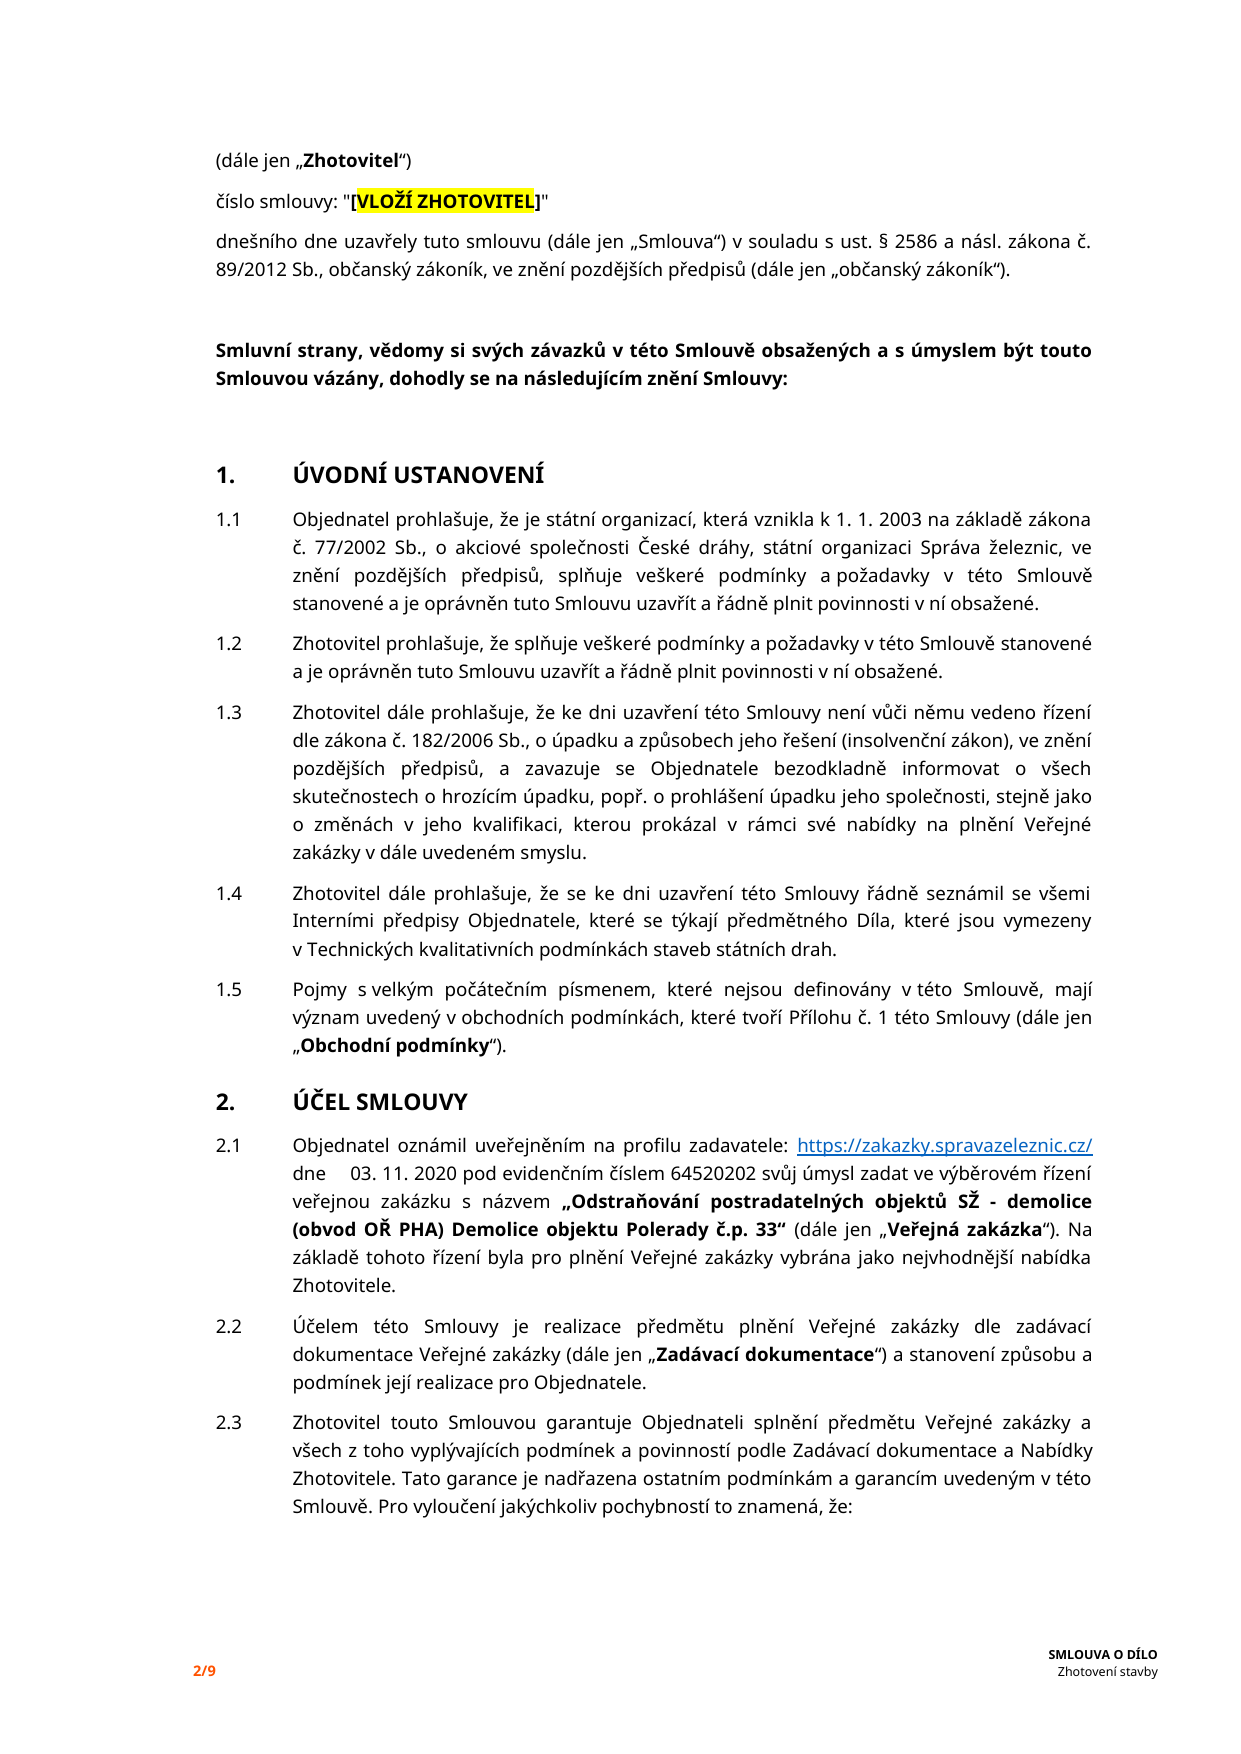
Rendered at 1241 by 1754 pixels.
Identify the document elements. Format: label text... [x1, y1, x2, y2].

text Zhotovitel prohlašuje, že splňuje veškeré podmínky a požadavky v této Smlouvě stanovené a je oprávněn tuto Smlouvu uzavřít a řádně plnit povinnosti v ní obsažené. [216, 631, 1093, 684]
text ÚVODNÍ USTANOVENÍ [216, 459, 1093, 490]
text Zhotovitel touto Smlouvou garantuje Objednateli splnění předmětu Veřejné zakázky a všech z toho vyplývajících podmínek a povinností podle Zadávací dokumentace a Nabídky Zhotovitele. Tato garance je nadřazena ostatním podmínkám a garancím uvedeným v této Smlouvě. Pro vyloučení jakýchkoliv pochybností to znamená, že: [216, 1409, 1093, 1519]
text Účelem této Smlouvy je realizace předmětu plnění Veřejné zakázky dle zadávací dokumentace Veřejné zakázky (dále jen „Zadávací dokumentace“) a stanovení způsobu a podmínek její realizace pro Objednatele. [216, 1313, 1093, 1394]
text Objednatel oznámil uveřejněním na profilu zadavatele: https://zakazky.spravazeleznic.cz/ dne 03. 11. 2020 pod evidenčním číslem 64520202 svůj úmysl zadat ve výběrovém řízení veřejnou zakázku s názvem „Odstraňování postradatelných objektů SŽ - demolice (obvod OŘ PHA) Demolice objektu Polerady č.p. 33“ (dále jen „Veřejná zakázka“). Na základě tohoto řízení byla pro plnění Veřejné zakázky vybrána jako nejvhodnější nabídka Zhotovitele. [216, 1132, 1093, 1298]
text ÚČEL SMLOUVY [216, 1085, 1093, 1117]
text Zhotovitel dále prohlašuje, že se ke dni uzavření této Smlouvy řádně seznámil se všemi Interními předpisy Objednatele, které se týkají předmětného Díla, které jsou vymezeny v Technických kvalitativních podmínkách staveb státních drah. [216, 880, 1093, 961]
text Smluvní strany, vědomy si svých závazků v této Smlouvě obsažených a s úmyslem být touto Smlouvou vázány, dohodly se na následujícím znění Smlouvy: [216, 338, 1093, 391]
text číslo smlouvy: "[VLOŽÍ ZHOTOVITEL]" [216, 188, 357, 213]
text dnešního dne uzavřely tuto smlouvu (dále jen „Smlouva“) v souladu s ust. § 2586 a násl. zákona č. 89/2012 Sb., občanský zákoník, ve znění pozdějších předpisů (dále jen „občanský zákoník“). [216, 228, 1093, 282]
text Objednatel prohlašuje, že je státní organizací, která vznikla k 1. 1. 2003 na základě zákona č. 77/2002 Sb., o akciové společnosti České dráhy, státní organizaci Správa železnic, ve znění pozdějších předpisů, splňuje veškeré podmínky a požadavky v této Smlouvě stanovené a je oprávněn tuto Smlouvu uzavřít a řádně plnit povinnosti v ní obsažené. [216, 506, 1093, 616]
text číslo smlouvy: "[VLOŽÍ ZHOTOVITEL]" [534, 188, 1093, 213]
text Pojmy s velkým počátečním písmenem, které nejsou definovány v této Smlouvě, mají význam uvedený v obchodních podmínkách, které tvoří Přílohu č. 1 této Smlouvy (dále jen „Obchodní podmínky“). [216, 976, 1093, 1058]
text Zhotovitel dále prohlašuje, že ke dni uzavření této Smlouvy není vůči němu vedeno řízení dle zákona č. 182/2006 Sb., o úpadku a způsobech jeho řešení (insolvenční zákon), ve znění pozdějších předpisů, a zavazuje se Objednatele bezodkladně informovat o všech skutečnostech o hrozícím úpadku, popř. o prohlášení úpadku jeho společnosti, stejně jako o změnách v jeho kvalifikaci, kterou prokázal v rámci své nabídky na plnění Veřejné zakázky v dále uvedeném smyslu. [216, 699, 1093, 865]
text (dále jen „Zhotovitel“) [216, 147, 1093, 173]
